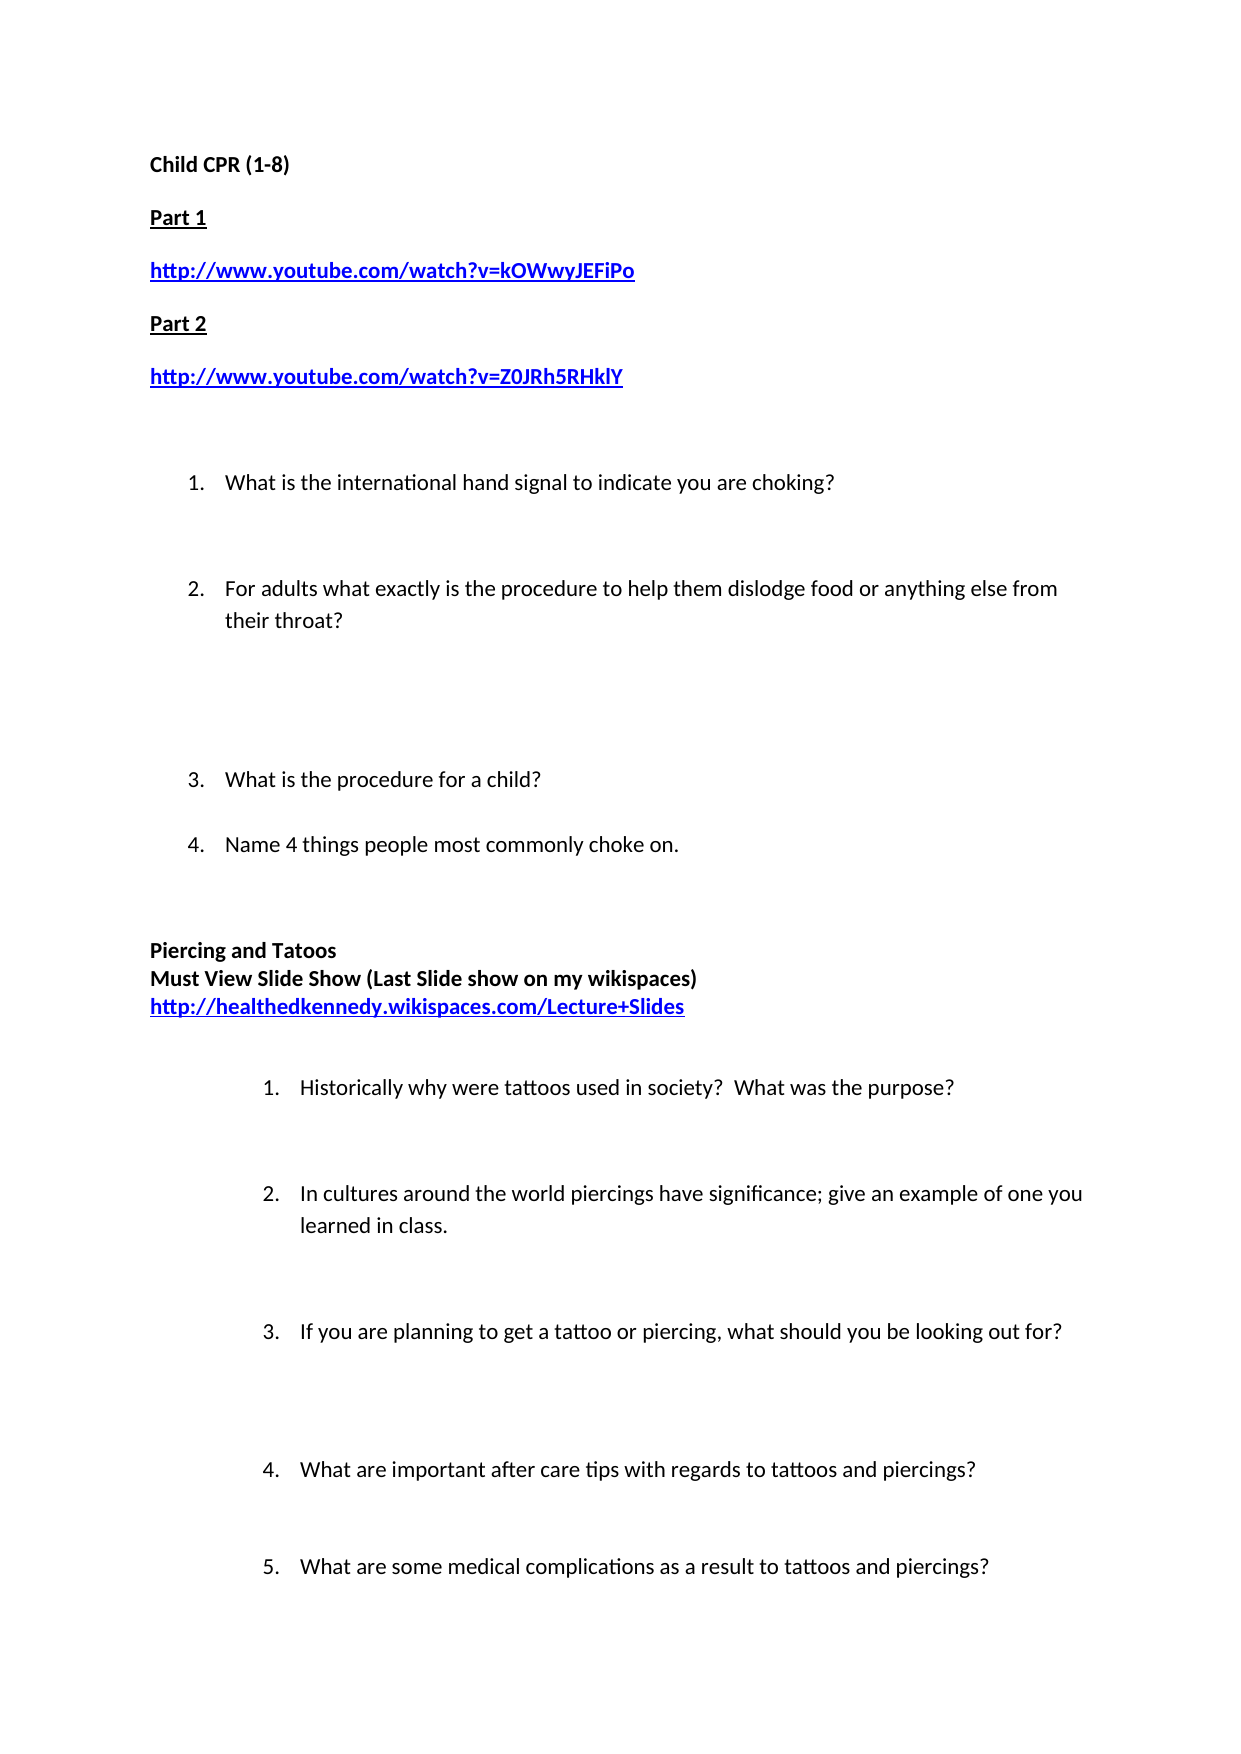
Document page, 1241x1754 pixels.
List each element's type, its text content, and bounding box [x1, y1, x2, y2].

list What are some medical complications as a result to tattoos and piercings? [262, 1552, 1090, 1580]
text http://www.youtube.com/watch?v=kOWwyJEFiPo [150, 256, 1090, 284]
list Name 4 things people most commonly choke on. [187, 830, 1090, 858]
list If you are planning to get a tattoo or piercing, what should you be looking out for? [262, 1317, 1090, 1345]
list What is the procedure for a child? [187, 765, 1090, 793]
list What are important after care tips with regards to tattoos and piercings? [262, 1455, 1090, 1483]
list For adults what exactly is the procedure to help them dislodge food or anything else from their throat? [187, 574, 1090, 634]
text Part 1 [150, 203, 1090, 231]
list Historically why were tattoos used in society? What was the purpose? [262, 1073, 1090, 1101]
text Part 2 [150, 309, 1090, 337]
list In cultures around the world piercings have significance; give an example of one you learned in class. [262, 1179, 1090, 1239]
text http://www.youtube.com/watch?v=Z0JRh5RHklY [150, 362, 1090, 390]
text Child CPR (1-8) [150, 150, 1090, 178]
list What is the international hand signal to indicate you are choking? [187, 468, 1090, 496]
text Piercing and Tatoos Must View Slide Show (Last Slide show on my wikispaces) [150, 936, 1090, 992]
text http://healthedkennedy.wikispaces.com/Lecture+Slides [150, 992, 1090, 1020]
